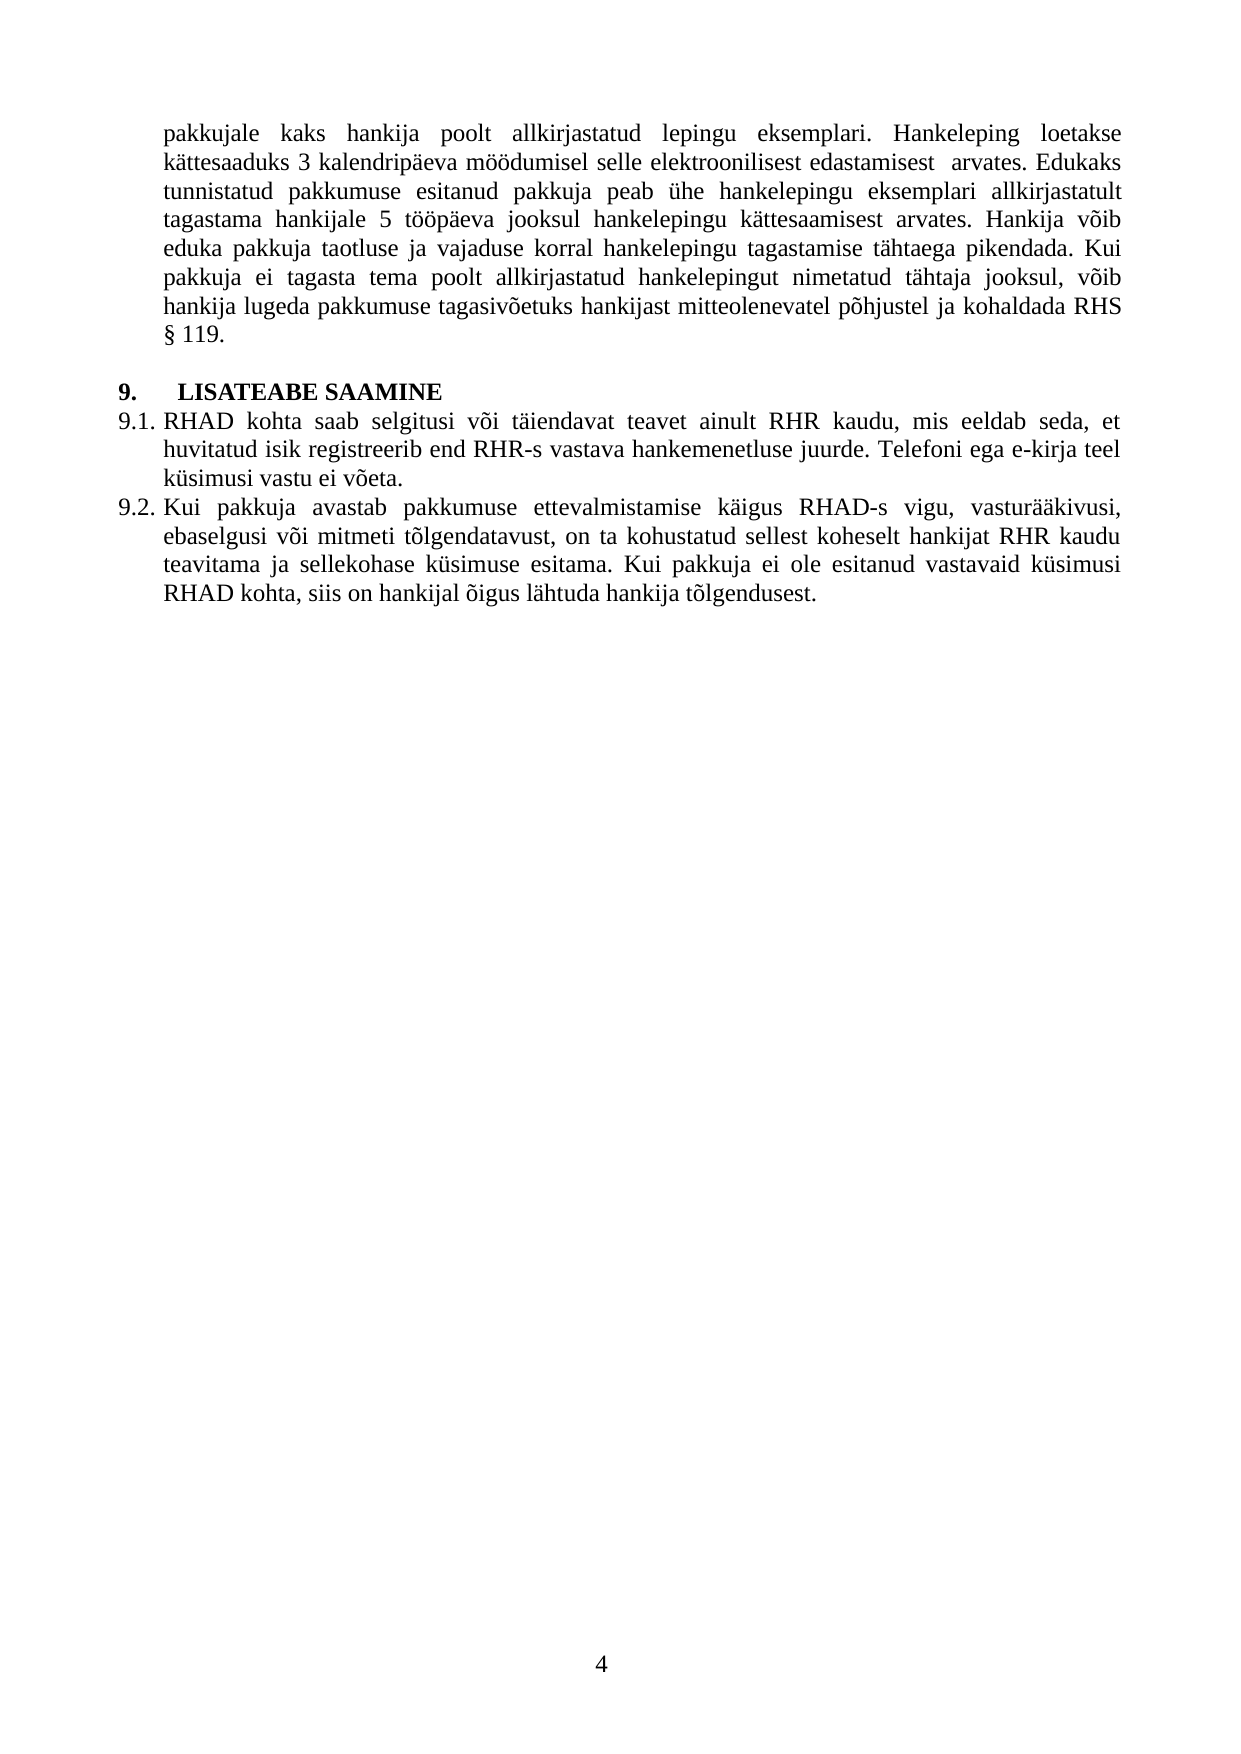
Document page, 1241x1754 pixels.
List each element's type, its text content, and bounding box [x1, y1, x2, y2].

list LISATEABE SAAMINE [118, 377, 1122, 406]
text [118, 118, 1122, 348]
text RHAD kohta saab selgitusi või täiendavat teavet ainult RHR kaudu, mis eeldab seda, et huvitatud isik registreerib end RHR-s vastava hankemenetluse juurde. Telefoni ega e-kirja teel küsimusi vastu ei võeta. [118, 406, 1122, 492]
text Kui pakkuja avastab pakkumuse ettevalmistamise käigus RHAD-s vigu, vasturääkivusi, ebaselgusi või mitmeti tõlgendatavust, on ta kohustatud sellest koheselt hankijat RHR kaudu teavitama ja sellekohase küsimuse esitama. Kui pakkuja ei ole esitanud vastavaid küsimusi RHAD kohta, siis on hankijal õigus lähtuda hankija tõlgendusest. [118, 492, 1122, 607]
